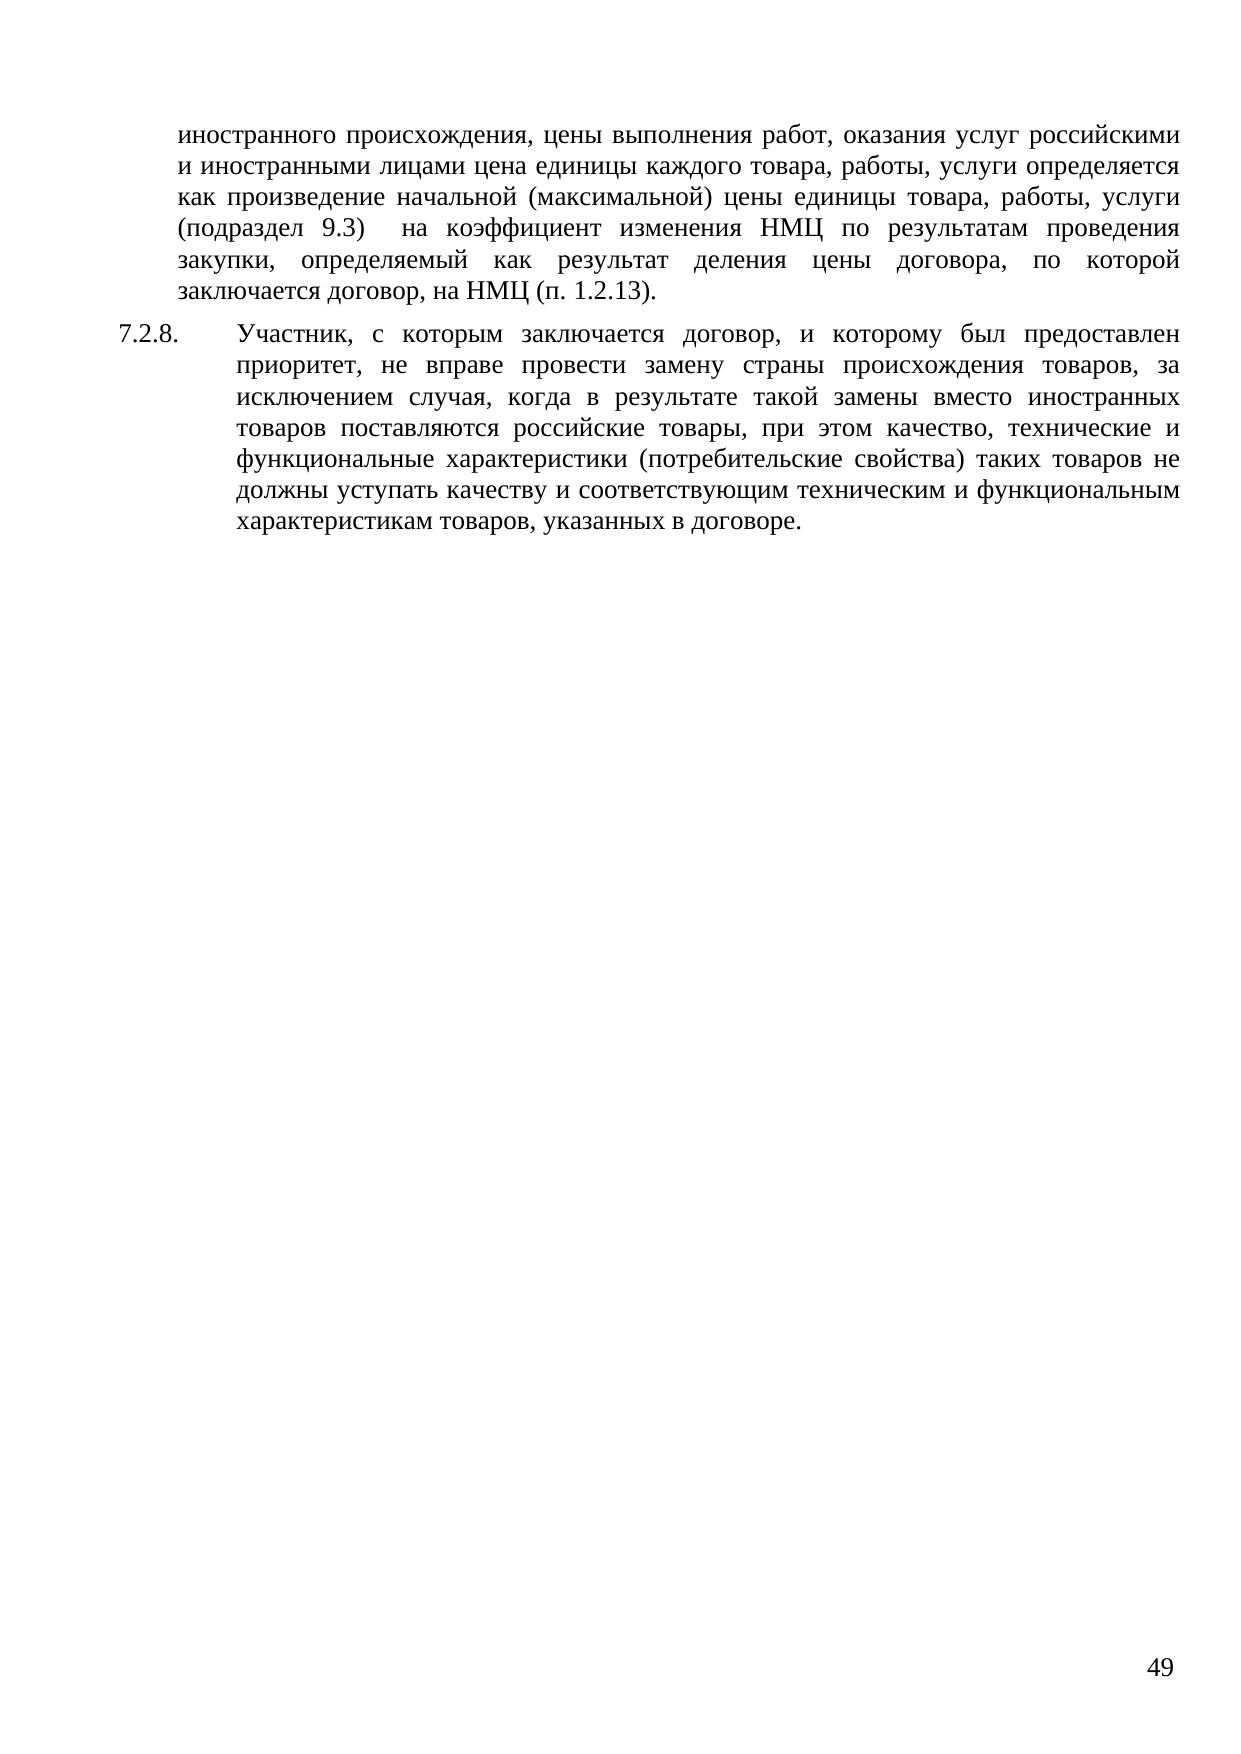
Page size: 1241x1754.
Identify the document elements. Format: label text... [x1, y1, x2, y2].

text Участник, с которым заключается договор, и которому был предоставлен приоритет, не вправе провести замену страны происхождения товаров, за исключением случая, когда в результате такой замены вместо иностранных товаров поставляются российские товары, при этом качество, технические и функциональные характеристики (потребительские свойства) таких товаров не должны уступать качеству и соответствующим техническим и функциональным характеристикам товаров, указанных в договоре. [118, 317, 1181, 536]
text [118, 118, 1181, 305]
